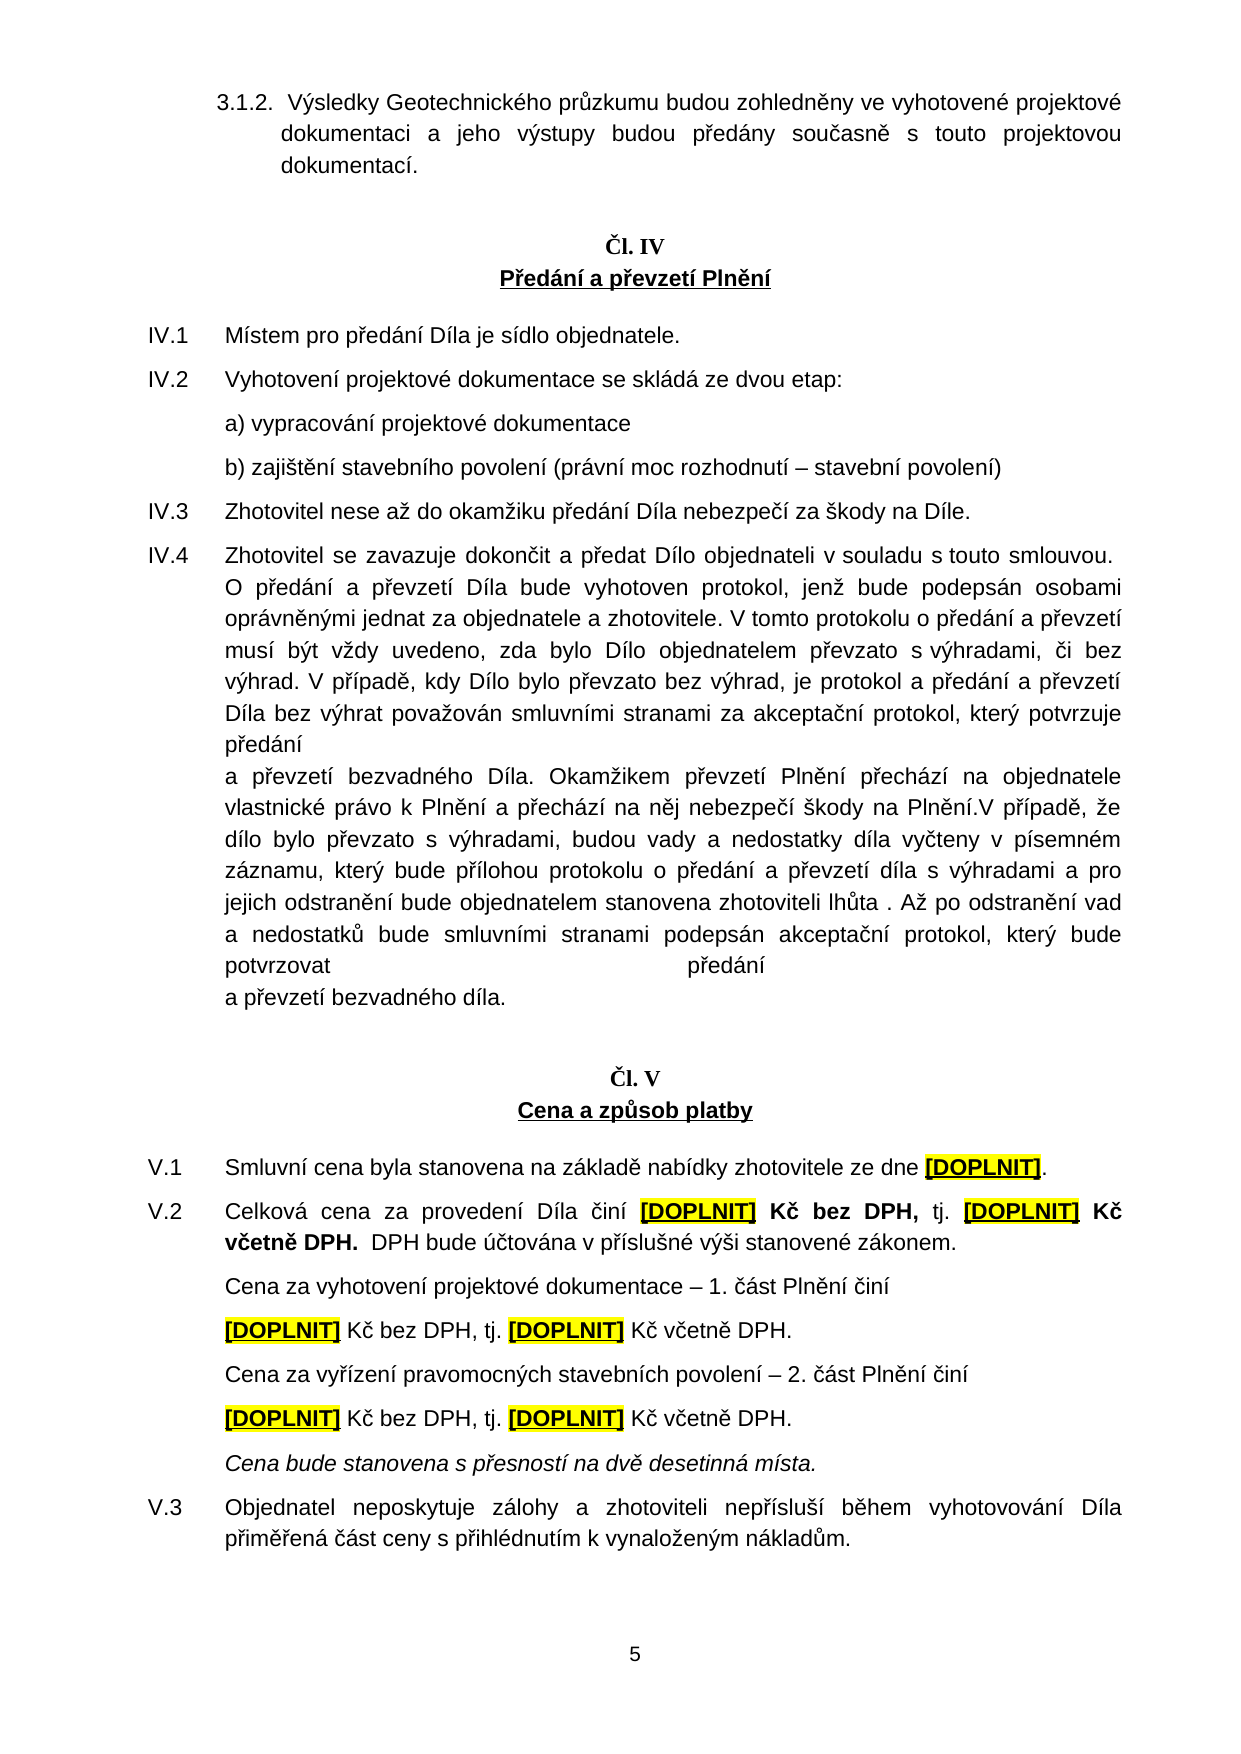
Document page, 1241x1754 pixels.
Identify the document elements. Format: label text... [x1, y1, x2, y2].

list Celková cena za provedení Díla činí [DOPLNIT] Kč bez DPH, tj. [DOPLNIT] Kč včetně DPH. DPH bude účtována v příslušné výši stanovené zákonem. [148, 1198, 1122, 1256]
list [DOPLNIT] Kč bez DPH, tj. [DOPLNIT] Kč včetně DPH. [340, 1405, 508, 1432]
list Cena za vyhotovení projektové dokumentace – 1. část Plnění činí [224, 1273, 1122, 1299]
list Cena za vyřízení pravomocných stavebních povolení – 2. část Plnění činí [224, 1361, 1122, 1388]
list Smluvní cena byla stanovena na základě nabídky zhotovitele ze dne [DOPLNIT]. [148, 1153, 1122, 1180]
text Předání a převzetí Plnění [148, 233, 1122, 291]
list Zhotovitel nese až do okamžiku předání Díla nebezpečí za škody na Díle. [148, 498, 1122, 524]
list Zhotovitel se zavazuje dokončit a předat Dílo objednateli v souladu s touto smlouvou. O předání a převzetí Díla bude vyhotoven protokol, jenž bude podepsán osobami oprávněnými jednat za objednatele a zhotovitele. V tomto protokolu o předání a převzetí musí být vždy uvedeno, zda bylo Dílo objednatelem převzato s výhradami, či bez výhrad. V případě, kdy Dílo bylo převzato bez výhrad, je protokol a předání a převzetí Díla bez výhrat považován smluvními stranami za akceptační protokol, který potvrzuje předání a převzetí bezvadného Díla. Okamžikem převzetí Plnění přechází na objednatele vlastnické právo k Plnění a přechází na něj nebezpečí škody na Plnění.V případě, že dílo bylo převzato s výhradami, budou vady a nedostatky díla vyčteny v písemném záznamu, který bude přílohou protokolu o předání a převzetí díla s výhradami a pro jejich odstranění bude objednatelem stanovena zhotoviteli lhůta . Až po odstranění vad a nedostatků bude smluvními stranami podepsán akceptační protokol, který bude potvrzovat předání a převzetí bezvadného díla. [148, 542, 1122, 1010]
list Místem pro předání Díla je sídlo objednatele. [148, 322, 1122, 348]
list [DOPLNIT] Kč bez DPH, tj. [DOPLNIT] Kč včetně DPH. [340, 1317, 508, 1344]
list b) zajištění stavebního povolení (právní moc rozhodnutí – stavební povolení) [224, 454, 1122, 480]
list a) vypracování projektové dokumentace [224, 410, 1122, 436]
list 3.1.2. Výsledky Geotechnického průzkumu budou zohledněny ve vyhotovené projektové dokumentaci a jeho výstupy budou předány současně s touto projektovou dokumentací. [148, 89, 1122, 178]
list [DOPLNIT] Kč bez DPH, tj. [DOPLNIT] Kč včetně DPH. [624, 1317, 1122, 1344]
list [DOPLNIT] Kč bez DPH, tj. [DOPLNIT] Kč včetně DPH. [624, 1405, 1122, 1432]
list Cena bude stanovena s přesností na dvě desetinná místa. [224, 1449, 1122, 1476]
list Objednatel neposkytuje zálohy a zhotoviteli nepřísluší během vyhotovování Díla přiměřená část ceny s přihlédnutím k vynaloženým nákladům. [148, 1493, 1122, 1551]
text Cena a způsob platby [148, 1065, 1122, 1123]
list Vyhotovení projektové dokumentace se skládá ze dvou etap: [148, 366, 1122, 392]
